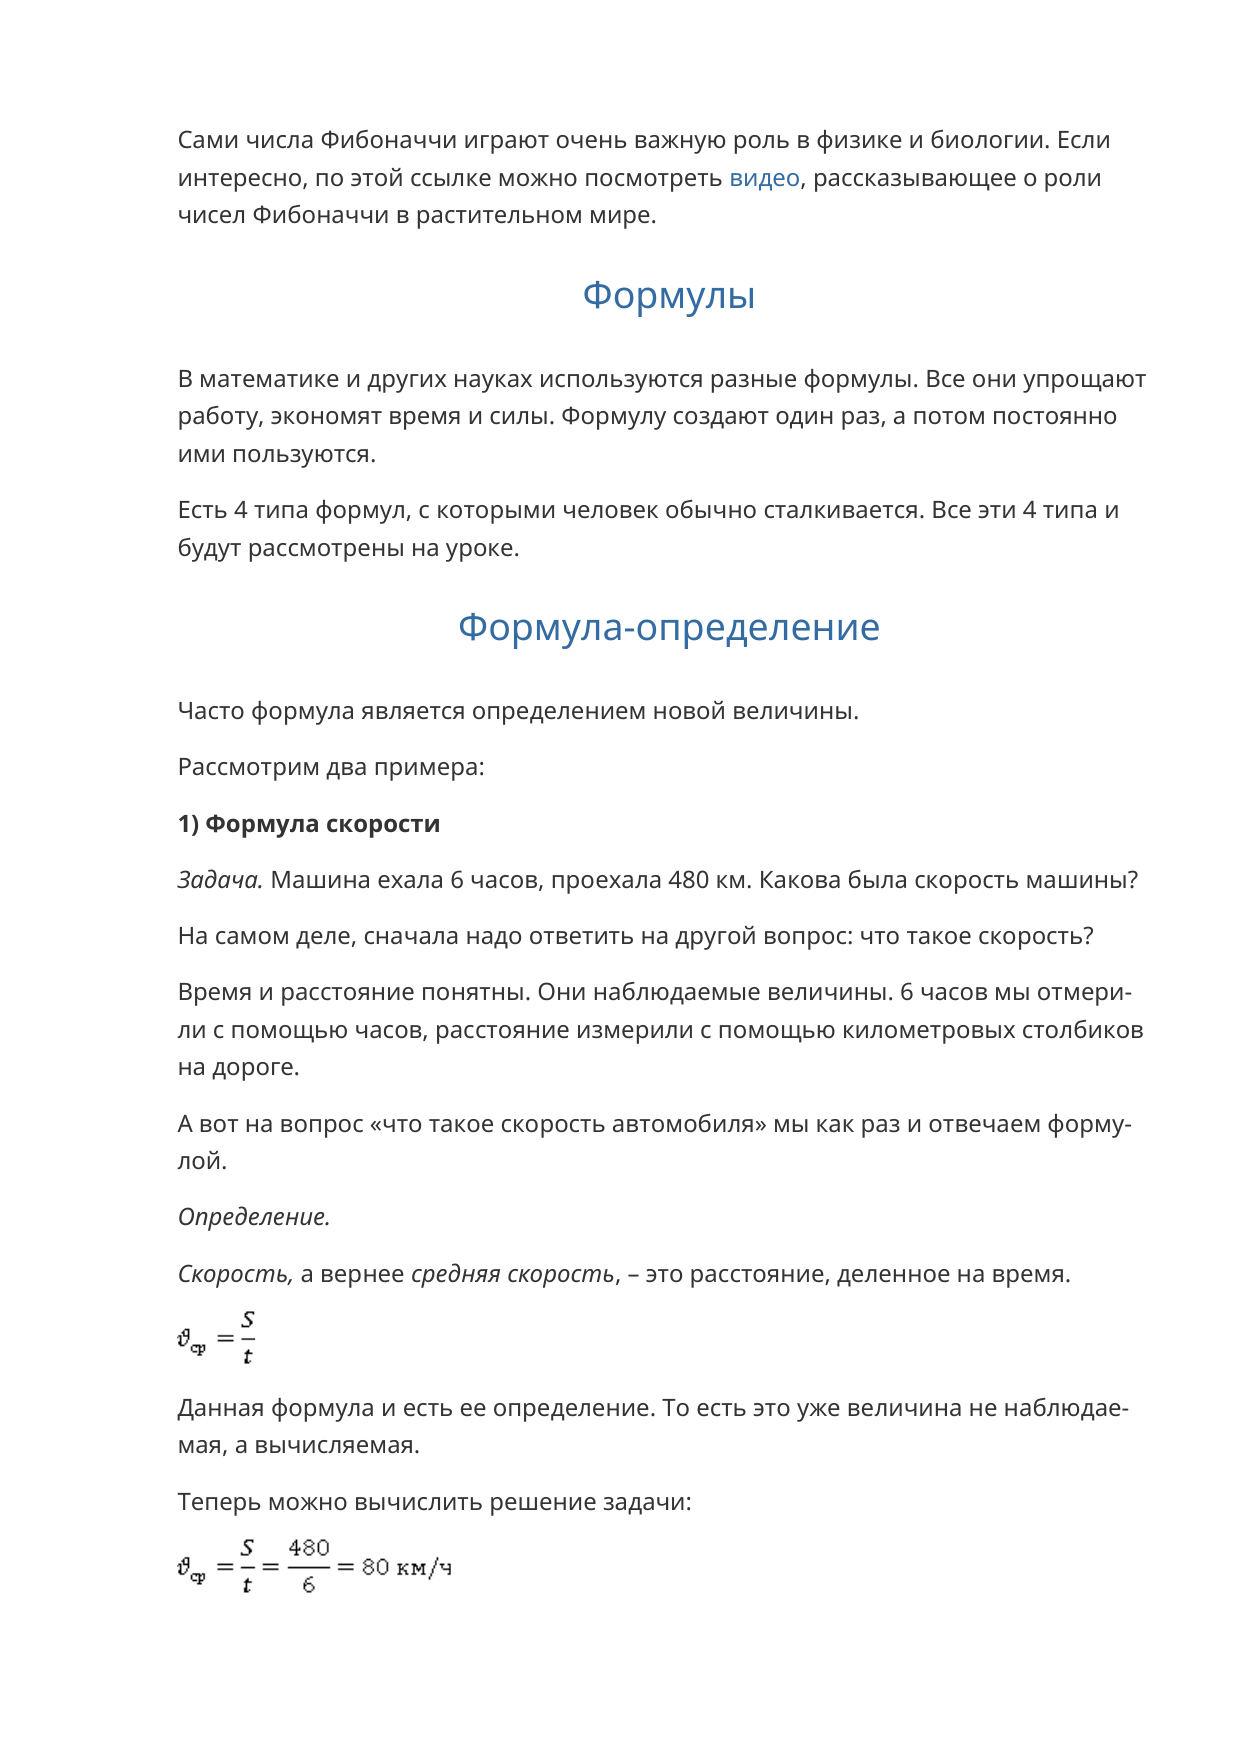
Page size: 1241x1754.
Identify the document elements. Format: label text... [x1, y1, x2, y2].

text 1) Формула скорости [177, 801, 1152, 839]
text А вот на вопрос «что такое скорость автомобиля» мы как раз и отвечаем формулой. [177, 1101, 1152, 1176]
text На самом деле, сначала надо ответить на другой вопрос: что такое скорость? [177, 914, 1152, 951]
text Есть 4 типа формул, с которыми человек обычно сталкивается. Все эти 4 типа и будут рассмотрены на уроке. [177, 488, 1152, 563]
text Рассмотрим два примера: [177, 745, 1152, 783]
picture [177, 1307, 256, 1367]
text В математике и других науках используются разные формулы. Все они упрощают работу, экономят время и силы. Формулу создают один раз, а потом постоянно ими пользуются. [177, 357, 1152, 469]
text Формула-определение [177, 600, 1152, 651]
text Время и расстояние понятны. Они наблюдаемые величины. 6 часов мы отмерили с помощью часов, расстояние измерили с помощью километровых столбиков на дороге. [177, 970, 1152, 1083]
text Формулы [177, 268, 1152, 319]
text Данная формула и есть ее определение. То есть это уже величина не наблюдаемая, а вычисляемая. [177, 1386, 1152, 1461]
text Часто формула является определением новой величины. [177, 689, 1152, 726]
text Сами числа Фибоначчи играют очень важную роль в физике и биологии. Если интересно, по этой ссылке можно посмотреть видео, рассказывающее о роли чисел Фибоначчи в растительном мире. [177, 118, 1152, 231]
picture [177, 1535, 451, 1596]
text Теперь можно вычислить решение задачи: [177, 1479, 1152, 1517]
text Скорость, а вернее средняя скорость, – это расстояние, деленное на время. [177, 1251, 1152, 1289]
text Задача. Машина ехала 6 часов, проехала 480 км. Какова была скорость машины? [177, 858, 1152, 895]
text Определение. [177, 1195, 1152, 1233]
